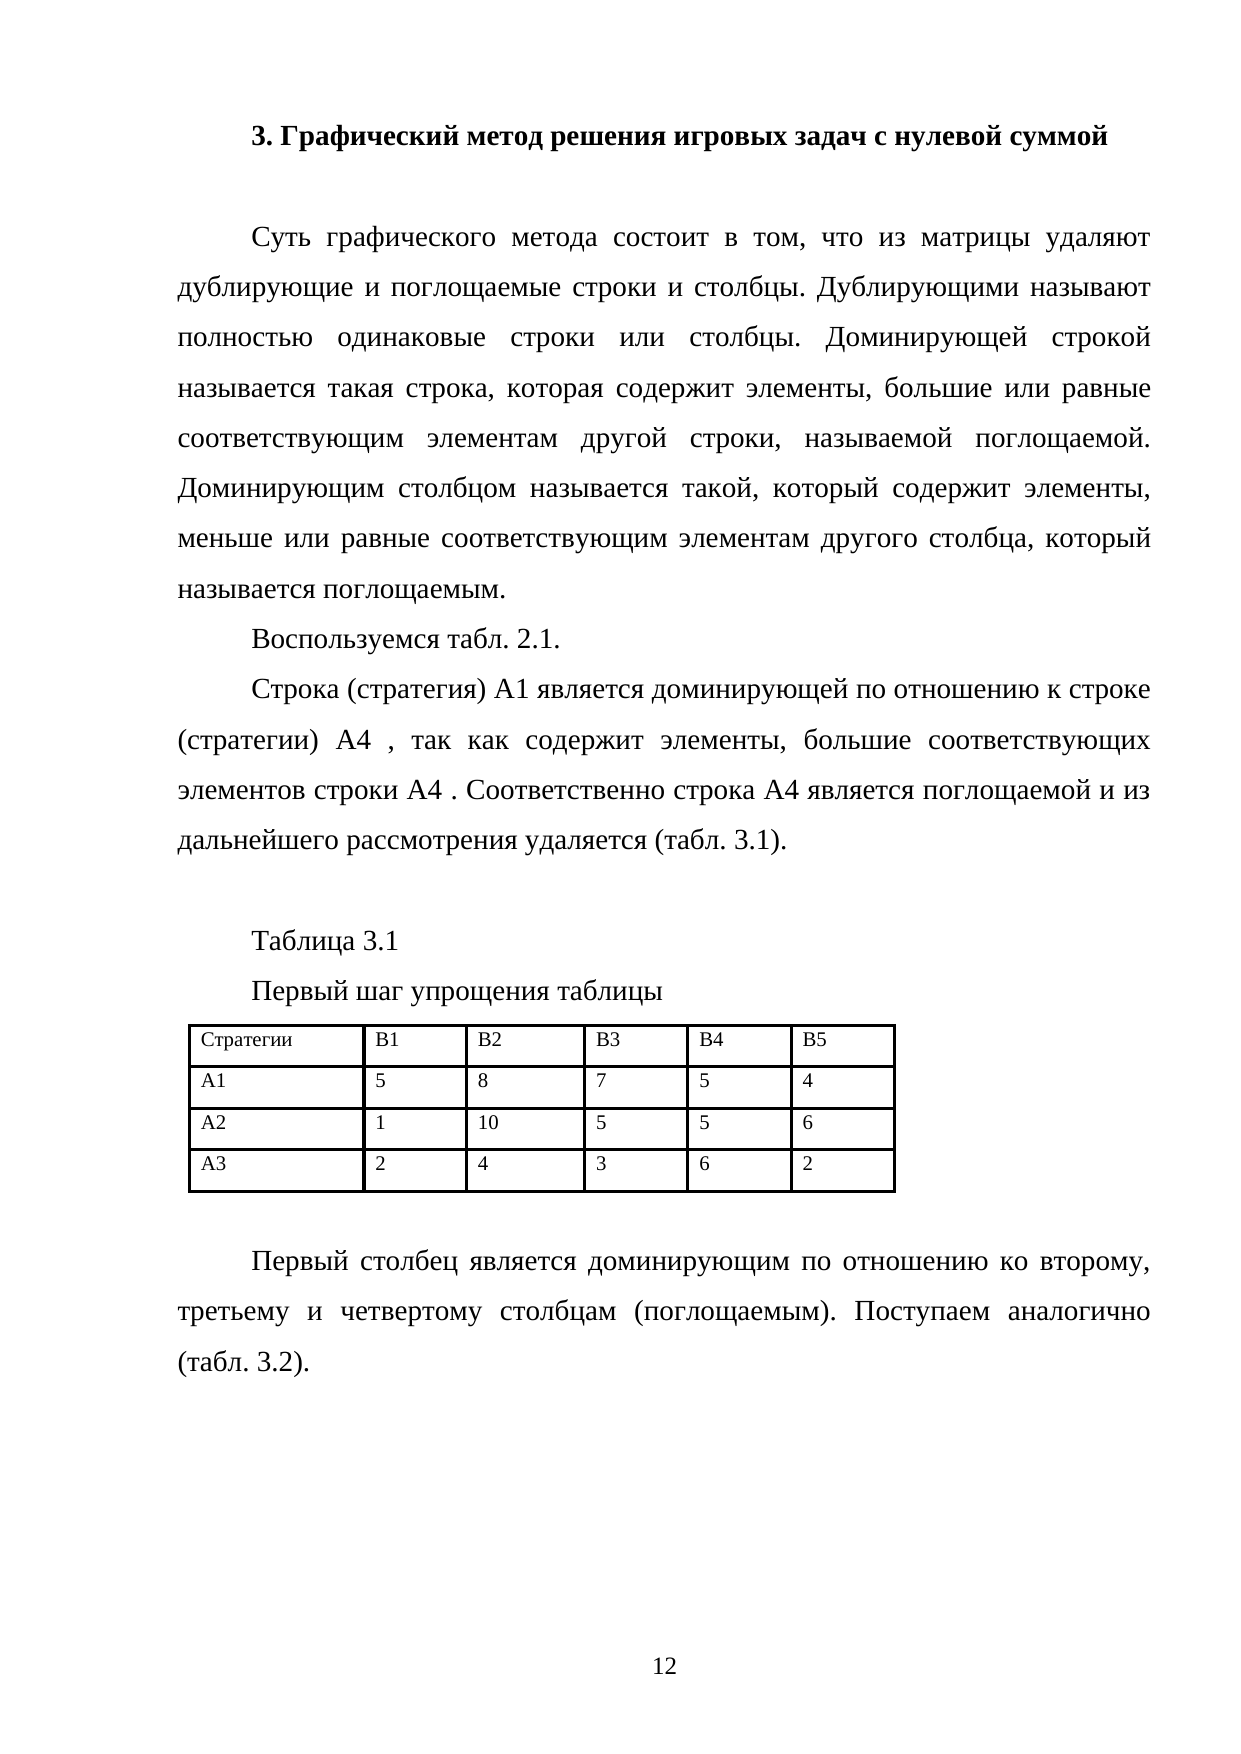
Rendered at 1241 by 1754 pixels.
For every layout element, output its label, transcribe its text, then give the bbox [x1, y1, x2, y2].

text Суть графического метода состоит в том, что из матрицы удаляют дублирующие и поглощаемые строки и столбцы. Дублирующими называют полностью одинаковые строки или столбцы. Доминирующей строкой называется такая строка, которая содержит элементы, большие или равные соответствующим элементам другой строки, называемой поглощаемой. Доминирующим столбцом называется такой, который содержит элементы, меньше или равные соответствующим элементам другого столбца, который называется поглощаемым. [177, 219, 1152, 604]
table_cell 6 [689, 1151, 790, 1189]
table_header В1 [366, 1027, 465, 1065]
table_cell 7 [586, 1068, 686, 1107]
table_cell 5 [689, 1068, 790, 1107]
table_header В4 [689, 1027, 790, 1065]
table_header В2 [468, 1027, 583, 1065]
text Таблица 3.1 [177, 923, 1152, 957]
table_cell А1 [191, 1068, 362, 1107]
table_cell А2 [191, 1110, 362, 1148]
table_header В3 [586, 1027, 686, 1065]
table_cell 5 [586, 1110, 686, 1148]
table_cell А3 [191, 1151, 362, 1189]
text Строка (стратегия) А1 является доминирующей по отношению к строке (стратегии) А4 , так как содержит элементы, большие соответствующих элементов строки А4 . Соответственно строка А4 является поглощаемой и из дальнейшего рассмотрения удаляется (табл. 3.1). [177, 672, 1152, 856]
text 3. Графический метод решения игровых задач с нулевой суммой [177, 118, 1152, 152]
table_cell 4 [793, 1068, 893, 1107]
table_cell 2 [793, 1151, 893, 1189]
table_cell 8 [468, 1068, 583, 1107]
table_header Стратегии [191, 1027, 362, 1065]
text Первый столбец является доминирующим по отношению ко второму, третьему и четвертому столбцам (поглощаемым). Поступаем аналогично (табл. 3.2). [177, 1243, 1152, 1377]
table_cell 2 [366, 1151, 465, 1189]
table_cell 5 [366, 1068, 465, 1107]
table_cell 1 [366, 1110, 465, 1148]
text Первый шаг упрощения таблицы [177, 973, 1152, 1007]
table_cell 3 [586, 1151, 686, 1189]
table_cell 5 [689, 1110, 790, 1148]
table_cell 6 [793, 1110, 893, 1148]
text Воспользуемся табл. 2.1. [177, 621, 1152, 655]
table_header В5 [793, 1027, 893, 1065]
table_cell 10 [468, 1110, 583, 1148]
table_cell 4 [468, 1151, 583, 1189]
